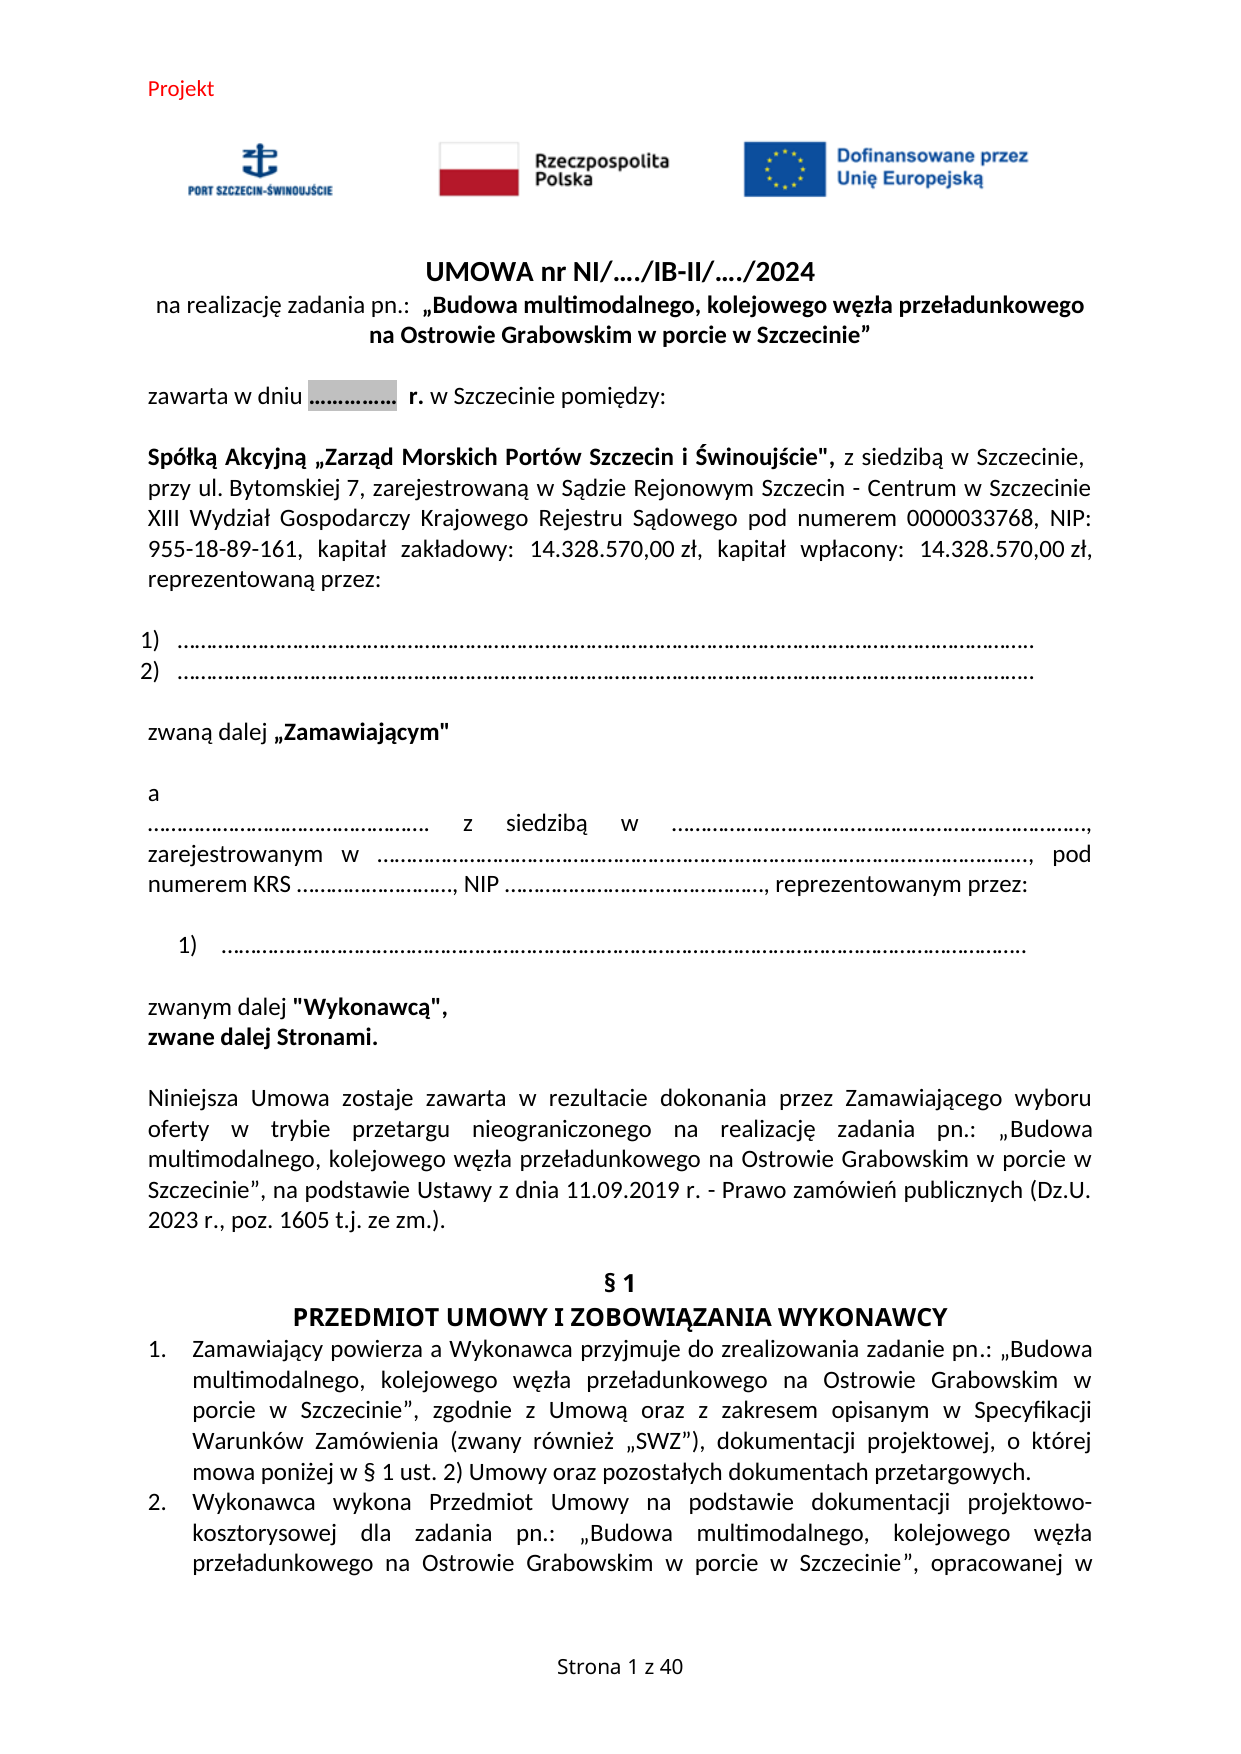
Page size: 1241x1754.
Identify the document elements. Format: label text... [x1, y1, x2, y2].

list ………………………………………………………………………………………………………………………….. [177, 930, 1093, 960]
text zwane dalej Stronami. [148, 1021, 1093, 1052]
list ………………………………………………………………………………………………………………………………….. [140, 624, 1093, 655]
text Spółką Akcyjną „Zarząd Morskich Portów Szczecin i Świnoujście", z siedzibą w Szczecinie, przy ul. Bytomskiej 7, zarejestrowaną w Sądzie Rejonowym Szczecin - Centrum w Szczecinie XIII Wydział Gospodarczy Krajowego Rejestru Sądowego pod numerem 0000033768, NIP: 955-18-89-161, kapitał zakładowy: 14.328.570,00 zł, kapitał wpłacony: 14.328.570,00 zł, reprezentowaną przez: [148, 441, 1093, 594]
text zawarta w dniu …………… r. w Szczecinie pomiędzy: [148, 380, 308, 411]
text …………………………………………. z siedzibą w ………………………………………………………………, zarejestrowanym w ………………………………………………………………………………………………….., pod numerem KRS ………………………, NIP ………………………………………, reprezentowanym przez: [148, 808, 1093, 899]
list Zamawiający powierza a Wykonawca przyjmuje do zrealizowania zadanie pn.: „Budowa multimodalnego, kolejowego węzła przeładunkowego na Ostrowie Grabowskim w porcie w Szczecinie”, zgodnie z Umową oraz z zakresem opisanym w Specyfikacji Warunków Zamówienia (zwany również „SWZ”), dokumentacji projektowej, o której mowa poniżej w § 1 ust. 2) Umowy oraz pozostałych dokumentach przetargowych. [148, 1333, 1093, 1486]
text zwaną dalej „Zamawiającym" [148, 716, 1093, 747]
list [148, 1486, 1092, 1578]
text PRZEDMIOT UMOWY I ZOBOWIĄZANIA WYKONAWCY [148, 1299, 1093, 1333]
text a [148, 777, 1093, 808]
text UMOWA nr NI/…./IB-II/…./2024 [148, 253, 1093, 289]
text zawarta w dniu …………… r. w Szczecinie pomiędzy: [397, 380, 1093, 411]
text Niniejsza Umowa zostaje zawarta w rezultacie dokonania przez Zamawiającego wyboru oferty w trybie przetargu nieograniczonego na realizację zadania pn.: „Budowa multimodalnego, kolejowego węzła przeładunkowego na Ostrowie Grabowskim w porcie w Szczecinie”, na podstawie Ustawy z dnia 11.09.2019 r. - Prawo zamówień publicznych (Dz.U. 2023 r., poz. 1605 t.j. ze zm.). [148, 1082, 1093, 1235]
text zwanym dalej "Wykonawcą", [148, 991, 1093, 1021]
list ………………………………………………………………………………………………………………………………….. [140, 655, 1093, 686]
text § 1 [148, 1265, 1093, 1299]
text na realizację zadania pn.: „Budowa multimodalnego, kolejowego węzła przeładunkowego na Ostrowie Grabowskim w porcie w Szczecinie” [148, 289, 1093, 350]
picture [147, 129, 1093, 218]
